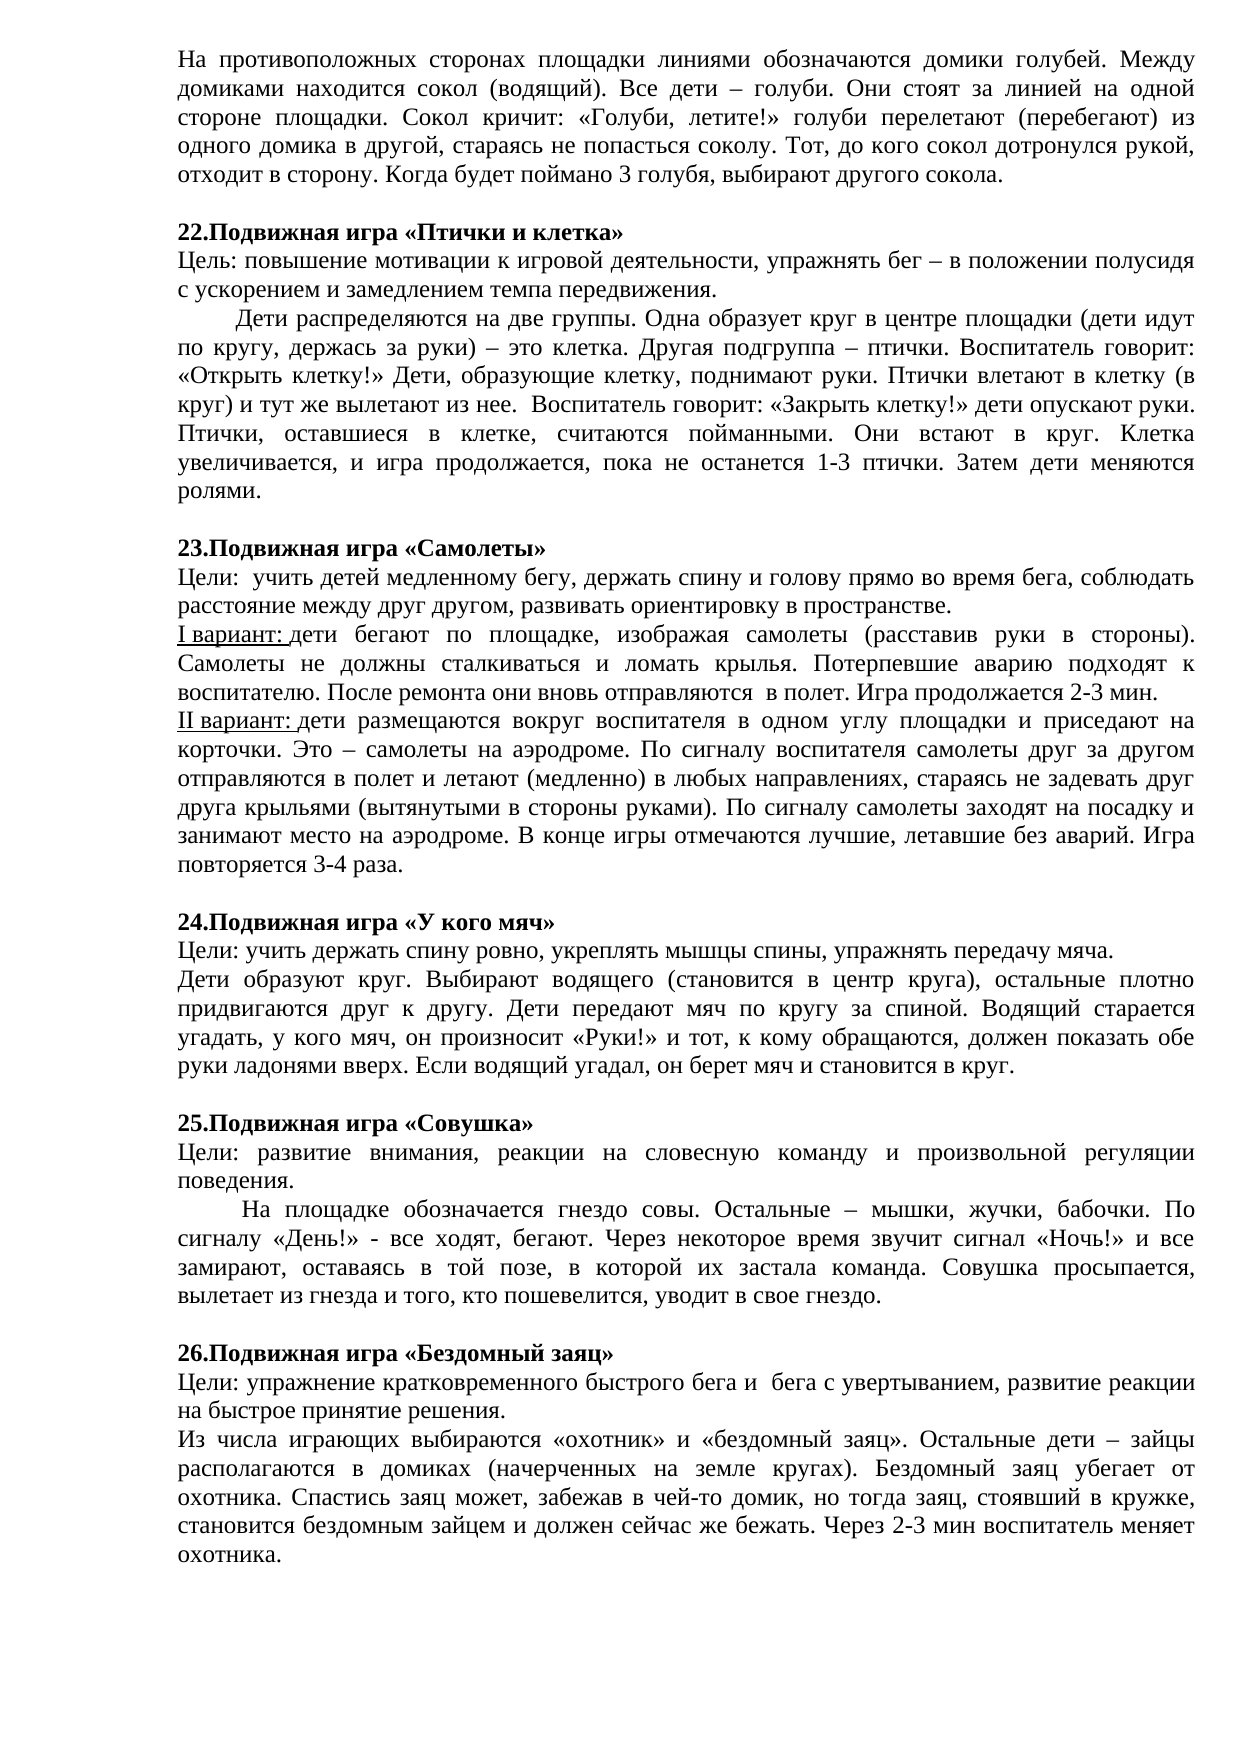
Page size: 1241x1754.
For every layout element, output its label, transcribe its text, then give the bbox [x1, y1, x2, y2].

text Дети распределяются на две группы. Одна образует круг в центре площадки (дети идут по кругу, держась за руки) – это клетка. Другая подгруппа – птички. Воспитатель говорит: «Открыть клетку!» Дети, образующие клетку, поднимают руки. Птички влетают в клетку (в круг) и тут же вылетают из нее. Воспитатель говорит: «Закрыть клетку!» дети опускают руки. Птички, оставшиеся в клетке, считаются пойманными. Они встают в круг. Клетка увеличивается, и игра продолжается, пока не останется 1-3 птички. Затем дети меняются ролями. [177, 303, 1196, 504]
text Цели: упражнение кратковременного быстрого бега и бега с увертыванием, развитие реакции на быстрое принятие решения. [177, 1367, 1196, 1424]
text 22.Подвижная игра «Птички и клетка» [177, 217, 1196, 246]
text На противоположных сторонах площадки линиями обозначаются домики голубей. Между домиками находится сокол (водящий). Все дети – голуби. Они стоят за линией на одной стороне площадки. Сокол кричит: «Голуби, летите!» голуби перелетают (перебегают) из одного домика в другой, стараясь не попасться соколу. Тот, до кого сокол дотронулся рукой, отходит в сторону. Когда будет поймано 3 голубя, выбирают другого сокола. [177, 44, 1196, 188]
text 25.Подвижная игра «Совушка» [177, 1108, 1196, 1137]
text I вариант: дети бегают по площадке, изображая самолеты (расставив руки в стороны). Самолеты не должны сталкиваться и ломать крылья. Потерпевшие аварию подходят к воспитателю. После ремонта они вновь отправляются в полет. Игра продолжается 2-3 мин. [177, 619, 1196, 706]
text Дети образуют круг. Выбирают водящего (становится в центр круга), остальные плотно придвигаются друг к другу. Дети передают мяч по кругу за спиной. Водящий старается угадать, у кого мяч, он произносит «Руки!» и тот, к кому обращаются, должен показать обе руки ладонями вверх. Если водящий угадал, он берет мяч и становится в круг. [177, 964, 1196, 1079]
text 26.Подвижная игра «Бездомный заяц» [177, 1338, 1196, 1367]
text Из числа играющих выбираются «охотник» и «бездомный заяц». Остальные дети – зайцы располагаются в домиках (начерченных на земле кругах). Бездомный заяц убегает от охотника. Спастись заяц может, забежав в чей-то домик, но тогда заяц, стоявший в кружке, становится бездомным зайцем и должен сейчас же бежать. Через 2-3 мин воспитатель меняет охотника. [177, 1424, 1196, 1568]
text Цели: учить держать спину ровно, укреплять мышцы спины, упражнять передачу мяча. [177, 936, 1196, 964]
text Цели: учить детей медленному бегу, держать спину и голову прямо во время бега, соблюдать расстояние между друг другом, развивать ориентировку в пространстве. [177, 562, 1196, 619]
text Цель: повышение мотивации к игровой деятельности, упражнять бег – в положении полусидя с ускорением и замедлением темпа передвижения. [177, 246, 1196, 303]
text На площадке обозначается гнездо совы. Остальные – мышки, жучки, бабочки. По сигналу «День!» - все ходят, бегают. Через некоторое время звучит сигнал «Ночь!» и все замирают, оставаясь в той позе, в которой их застала команда. Совушка просыпается, вылетает из гнезда и того, кто пошевелится, уводит в свое гнездо. [177, 1194, 1196, 1309]
text 24.Подвижная игра «У кого мяч» [177, 907, 1196, 936]
text II вариант: дети размещаются вокруг воспитателя в одном углу площадки и приседают на корточки. Это – самолеты на аэродроме. По сигналу воспитателя самолеты друг за другом отправляются в полет и летают (медленно) в любых направлениях, стараясь не задевать друг друга крыльями (вытянутыми в стороны руками). По сигналу самолеты заходят на посадку и занимают место на аэродроме. В конце игры отмечаются лучшие, летавшие без аварий. Игра повторяется 3-4 раза. [177, 706, 1196, 878]
text Цели: развитие внимания, реакции на словесную команду и произвольной регуляции поведения. [177, 1137, 1196, 1194]
text 23.Подвижная игра «Самолеты» [177, 533, 1196, 562]
